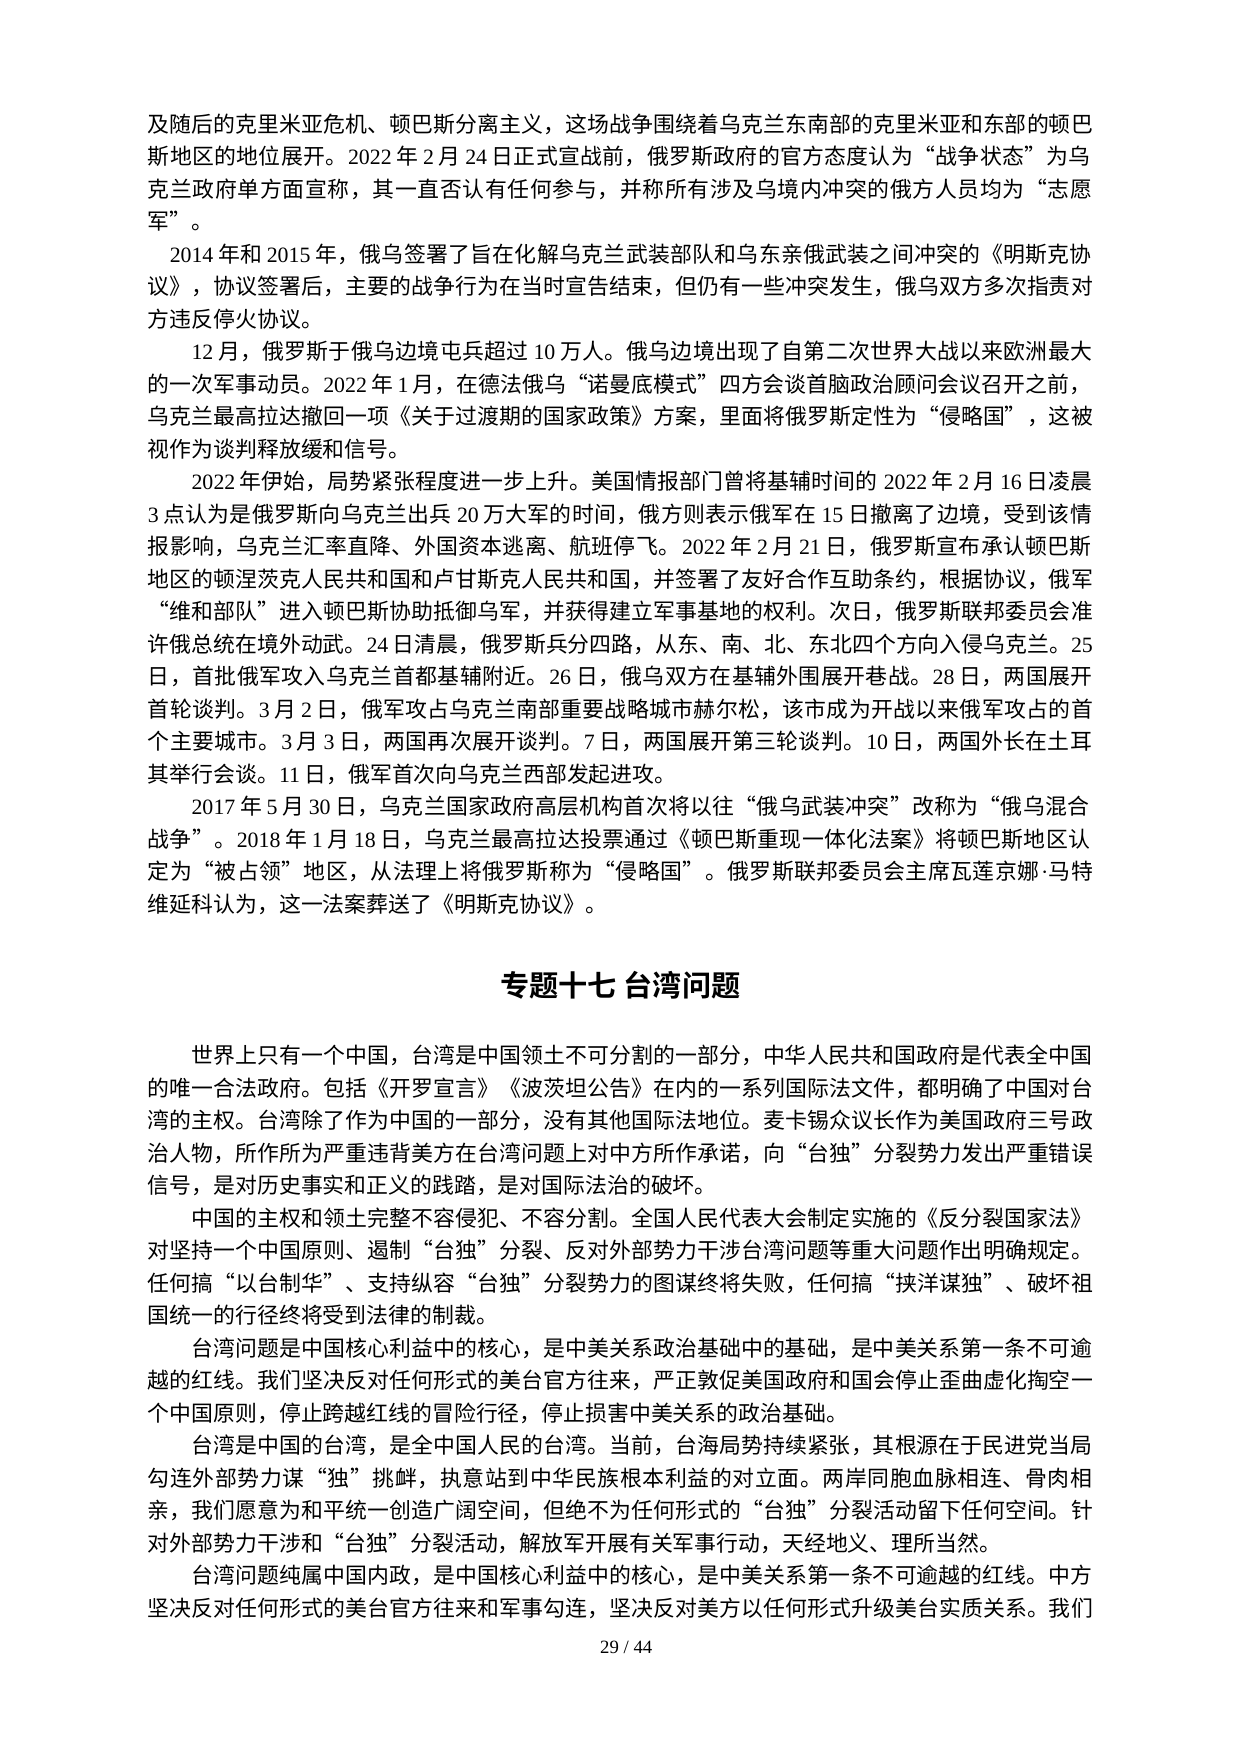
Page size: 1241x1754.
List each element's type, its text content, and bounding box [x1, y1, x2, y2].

subtitle 专题十七 台湾问题 [148, 951, 1093, 1016]
text 台湾是中国的台湾，是全中国人民的台湾。当前，台海局势持续紧张，其根源在于民进党当局勾连外部势力谋“独”挑衅，执意站到中华民族根本利益的对立面。两岸同胞血脉相连、骨肉相亲，我们愿意为和平统一创造广阔空间，但绝不为任何形式的“台独”分裂活动留下任何空间。针对外部势力干涉和“台独”分裂活动，解放军开展有关军事行动，天经地义、理所当然。 [148, 1428, 1093, 1558]
text 2017年5月30日，乌克兰国家政府高层机构首次将以往“俄乌武装冲突”改称为“俄乌混合战争”。2018年1月18日，乌克兰最高拉达投票通过《顿巴斯重现一体化法案》将顿巴斯地区认定为“被占领”地区，从法理上将俄罗斯称为“侵略国”。俄罗斯联邦委员会主席瓦莲京娜·马特维延科认为，这一法案葬送了《明斯克协议》。 [148, 789, 1093, 919]
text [148, 106, 1093, 236]
text 2014年和2015年，俄乌签署了旨在化解乌克兰武装部队和乌东亲俄武装之间冲突的《明斯克协议》，协议签署后，主要的战争行为在当时宣告结束，但仍有一些冲突发生，俄乌双方多次指责对方违反停火协议。 [148, 236, 1093, 334]
text 12月，俄罗斯于俄乌边境屯兵超过10万人。俄乌边境出现了自第二次世界大战以来欧洲最大的一次军事动员。2022年1月，在德法俄乌“诺曼底模式”四方会谈首脑政治顾问会议召开之前，乌克兰最高拉达撤回一项《关于过渡期的国家政策》方案，里面将俄罗斯定性为“侵略国”，这被视作为谈判释放缓和信号。 [148, 334, 1093, 464]
text 世界上只有一个中国，台湾是中国领土不可分割的一部分，中华人民共和国政府是代表全中国的唯一合法政府。包括《开罗宣言》《波茨坦公告》在内的一系列国际法文件，都明确了中国对台湾的主权。台湾除了作为中国的一部分，没有其他国际法地位。麦卡锡众议长作为美国政府三号政治人物，所作所为严重违背美方在台湾问题上对中方所作承诺，向“台独”分裂势力发出严重错误信号，是对历史事实和正义的践踏，是对国际法治的破坏。 [148, 1038, 1093, 1200]
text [148, 1558, 1093, 1623]
text 2022年伊始，局势紧张程度进一步上升。美国情报部门曾将基辅时间的2022年2月16日凌晨3点认为是俄罗斯向乌克兰出兵20万大军的时间，俄方则表示俄军在15日撤离了边境，受到该情报影响，乌克兰汇率直降、外国资本逃离、航班停飞。2022年2月21日，俄罗斯宣布承认顿巴斯地区的顿涅茨克人民共和国和卢甘斯克人民共和国，并签署了友好合作互助条约，根据协议，俄军“维和部队”进入顿巴斯协助抵御乌军，并获得建立军事基地的权利。次日，俄罗斯联邦委员会准许俄总统在境外动武。24日清晨，俄罗斯兵分四路，从东、南、北、东北四个方向入侵乌克兰。25日，首批俄军攻入乌克兰首都基辅附近。26日，俄乌双方在基辅外围展开巷战。28日，两国展开首轮谈判。3月2日，俄军攻占乌克兰南部重要战略城市赫尔松，该市成为开战以来俄军攻占的首个主要城市。3月3日，两国再次展开谈判。7日，两国展开第三轮谈判。10日，两国外长在土耳其举行会谈。11日，俄军首次向乌克兰西部发起进攻。 [148, 464, 1093, 789]
text 台湾问题是中国核心利益中的核心，是中美关系政治基础中的基础，是中美关系第一条不可逾越的红线。我们坚决反对任何形式的美台官方往来，严正敦促美国政府和国会停止歪曲虚化掏空一个中国原则，停止跨越红线的冒险行径，停止损害中美关系的政治基础。 [148, 1330, 1093, 1428]
text 中国的主权和领土完整不容侵犯、不容分割。全国人民代表大会制定实施的《反分裂国家法》对坚持一个中国原则、遏制“台独”分裂、反对外部势力干涉台湾问题等重大问题作出明确规定。任何搞“以台制华”、支持纵容“台独”分裂势力的图谋终将失败，任何搞“挟洋谋独”、破坏祖国统一的行径终将受到法律的制裁。 [148, 1200, 1093, 1330]
